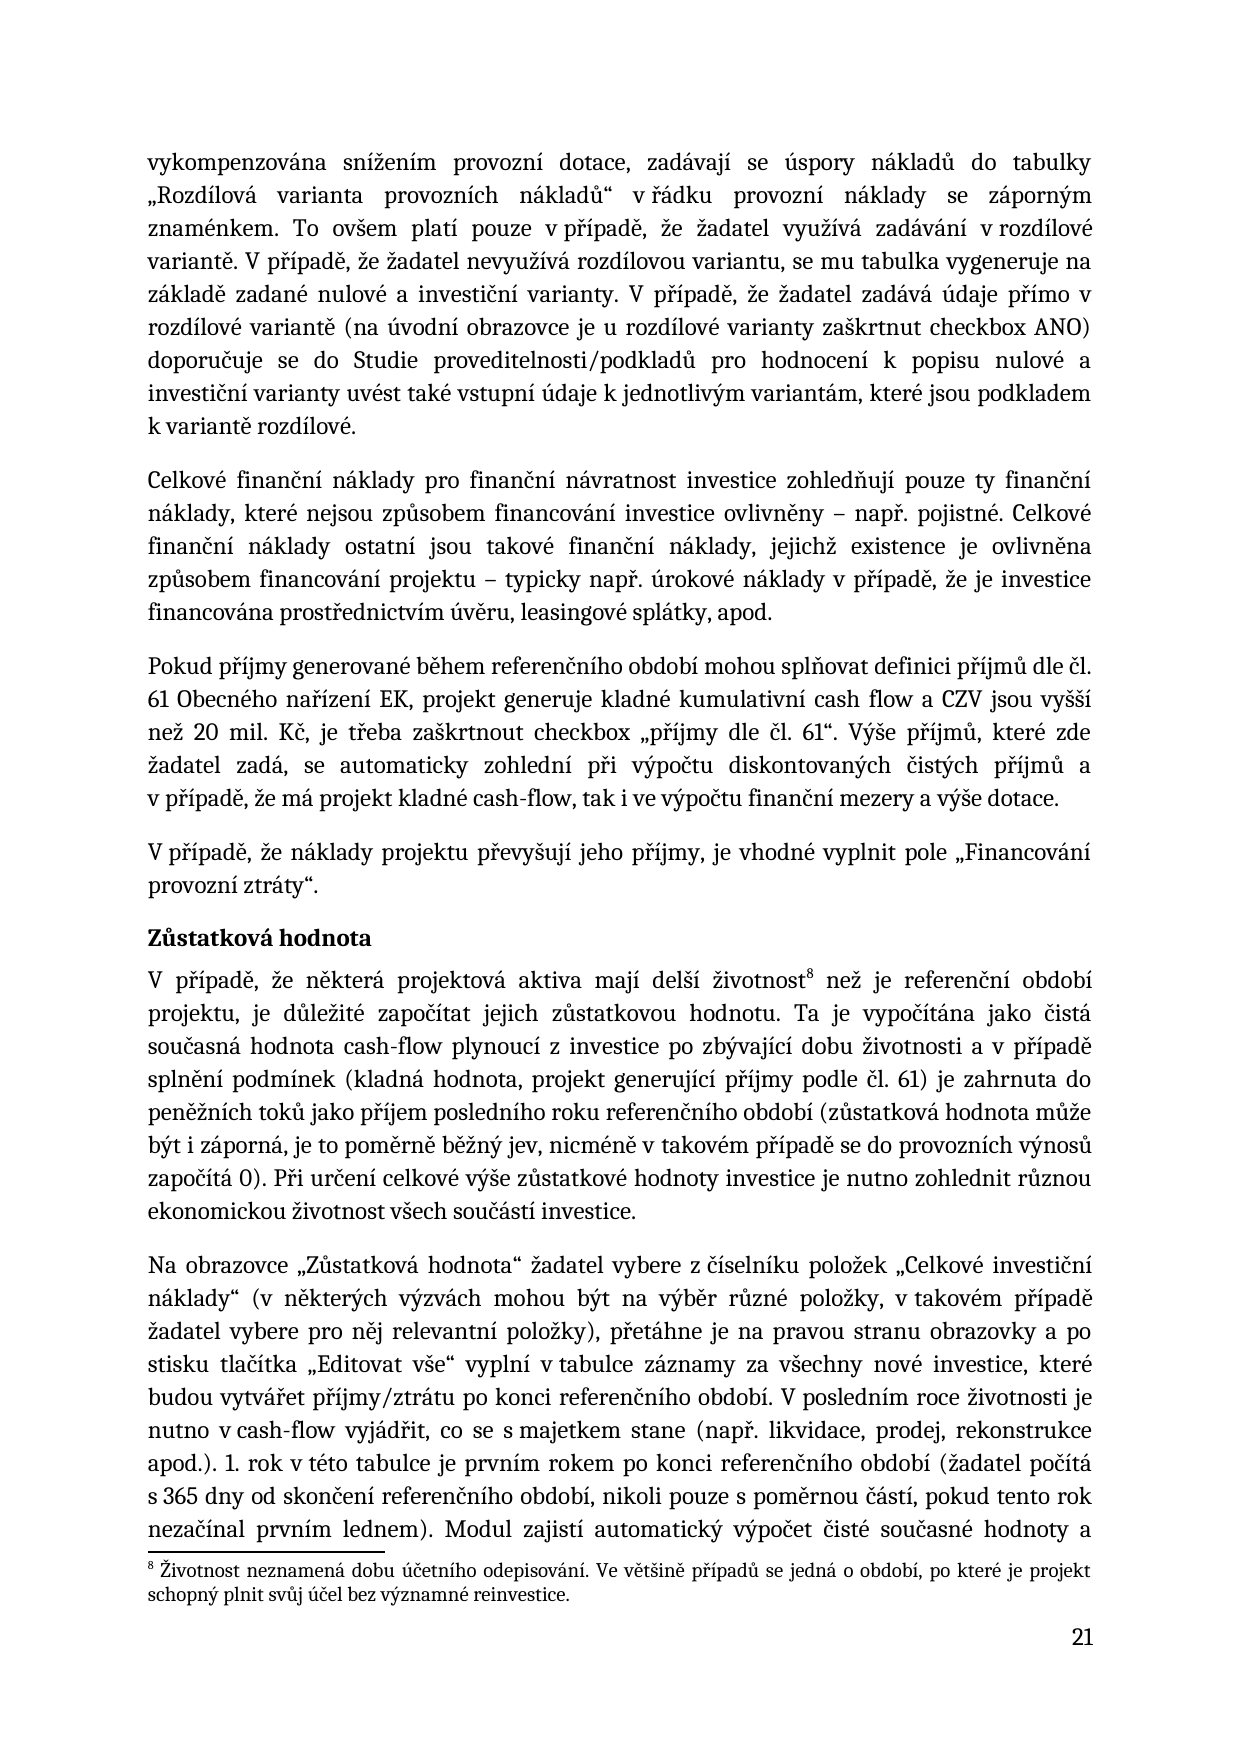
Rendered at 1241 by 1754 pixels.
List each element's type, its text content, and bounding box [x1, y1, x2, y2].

text Pokud příjmy generované během referenčního období mohou splňovat definici příjmů dle čl. 61 Obecného nařízení EK, projekt generuje kladné kumulativní cash flow a CZV jsou vyšší než 20 mil. Kč, je třeba zaškrtnout checkbox „příjmy dle čl. 61“. Výše příjmů, které zde žadatel zadá, se automaticky zohlední při výpočtu diskontovaných čistých příjmů a v případě, že má projekt kladné cash-flow, tak i ve výpočtu finanční mezery a výše dotace. [148, 652, 1093, 812]
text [148, 1251, 1093, 1543]
text V případě, že některá projektová aktiva mají delší životnost než je referenční období projektu, je důležité započítat jejich zůstatkovou hodnotu. Ta je vypočítána jako čistá současná hodnota cash-flow plynoucí z investice po zbývající dobu životnosti a v případě splnění podmínek (kladná hodnota, projekt generující příjmy podle čl. 61) je zahrnuta do peněžních toků jako příjem posledního roku referenčního období (zůstatková hodnota může být i záporná, je to poměrně běžný jev, nicméně v takovém případě se do provozních výnosů započítá 0). Při určení celkové výše zůstatkové hodnoty investice je nutno zohlednit různou ekonomickou životnost všech součástí investice. [148, 966, 1093, 1226]
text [148, 148, 1093, 441]
subtitle Zůstatková hodnota [148, 924, 1093, 953]
text Celkové finanční náklady pro finanční návratnost investice zohledňují pouze ty finanční náklady, které nejsou způsobem financování investice ovlivněny – např. pojistné. Celkové finanční náklady ostatní jsou takové finanční náklady, jejichž existence je ovlivněna způsobem financování projektu – typicky např. úrokové náklady v případě, že je investice financována prostřednictvím úvěru, leasingové splátky, apod. [148, 466, 1093, 626]
text V případě, že náklady projektu převyšují jeho příjmy, je vhodné vyplnit pole „Financování provozní ztráty“. [148, 837, 1093, 899]
